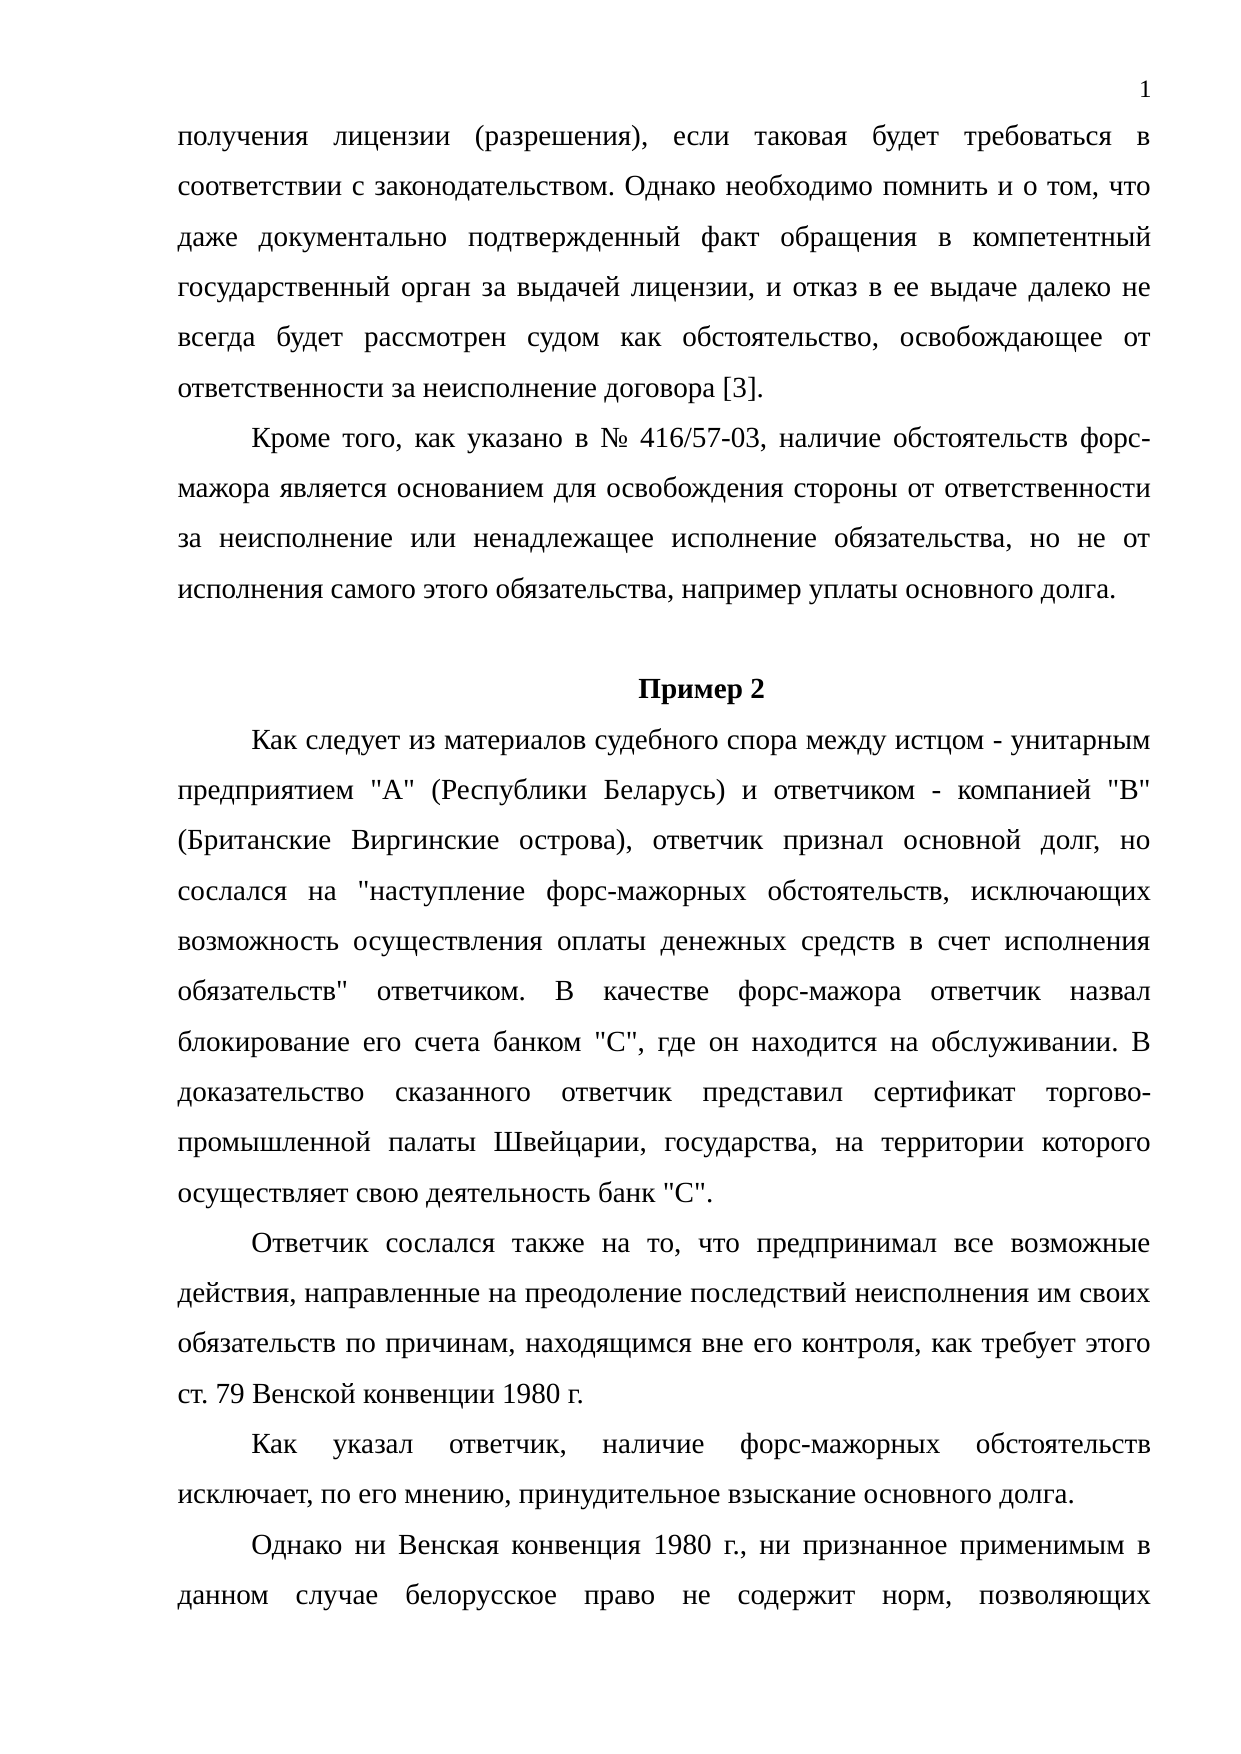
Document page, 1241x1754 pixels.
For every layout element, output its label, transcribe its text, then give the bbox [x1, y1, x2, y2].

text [177, 118, 1152, 403]
text Кроме того, как указано в № 416/57-03, наличие обстоятельств форс-мажора является основанием для освобождения стороны от ответственности за неисполнение или ненадлежащее исполнение обязательства, но не от исполнения самого этого обязательства, например уплаты основного долга. [177, 420, 1152, 604]
text Как следует из материалов судебного спора между истцом - унитарным предприятием "А" (Республики Беларусь) и ответчиком - компанией "В" (Британские Виргинские острова), ответчик признал основной долг, но сослался на "наступление форс-мажорных обстоятельств, исключающих возможность осуществления оплаты денежных средств в счет исполнения обязательств" ответчиком. В качестве форс-мажора ответчик назвал блокирование его счета банком "С", где он находится на обслуживании. В доказательство сказанного ответчик представил сертификат торгово-промышленной палаты Швейцарии, государства, на территории которого осуществляет свою деятельность банк "С". [177, 722, 1152, 1208]
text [177, 1527, 1152, 1611]
text Как указал ответчик, наличие форс-мажорных обстоятельств исключает, по его мнению, принудительное взыскание основного долга. [177, 1426, 1152, 1510]
text Пример 2 [177, 672, 1152, 705]
text Ответчик сослался также на то, что предпринимал все возможные действия, направленные на преодоление последствий неисполнения им своих обязательств по причинам, находящимся вне его контроля, как требует этого ст. 79 Венской конвенции . [177, 1225, 1152, 1409]
